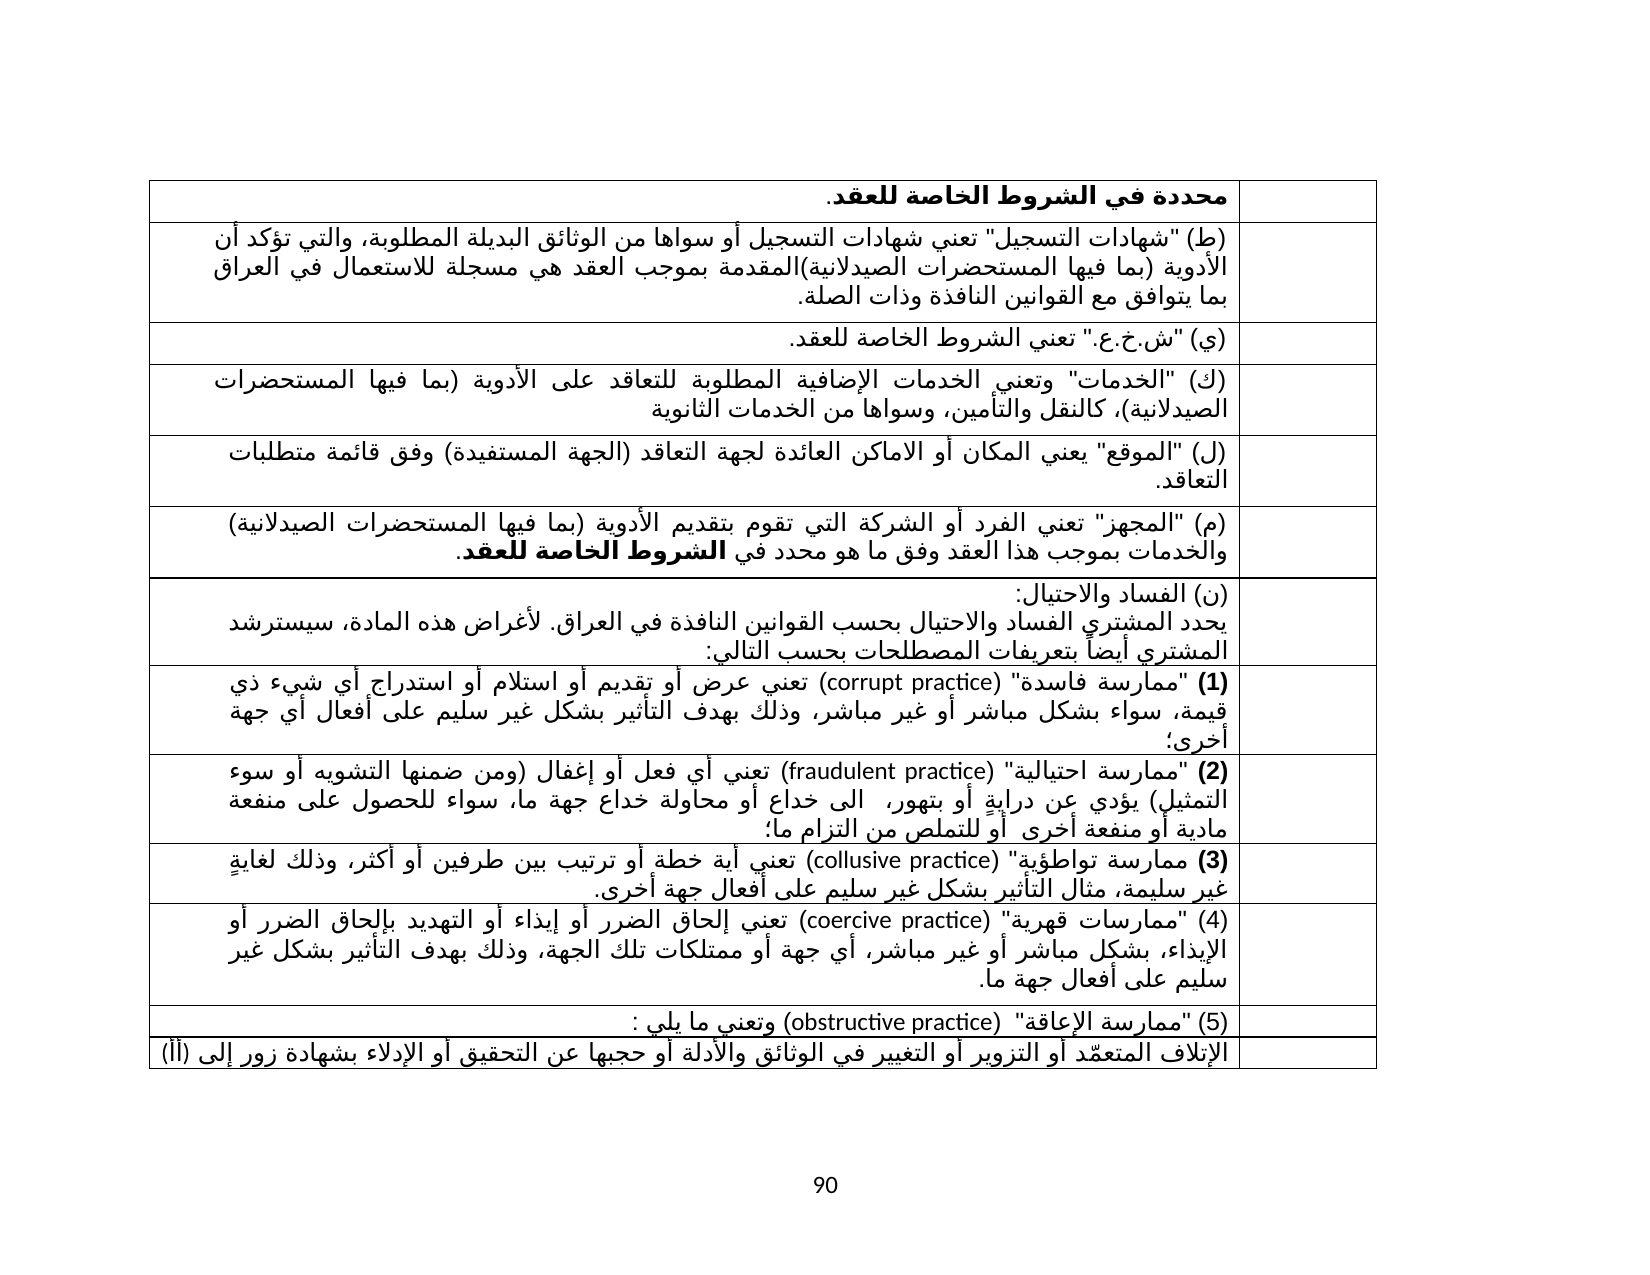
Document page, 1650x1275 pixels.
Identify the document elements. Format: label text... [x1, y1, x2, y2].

table_cell (ي) "ش.خ.ع." تعني الشروط الخاصة للعقد. [150, 323, 1239, 364]
table_cell (3) ممارسة تواطؤية" (collusive practice) تعني أية خطة أو ترتيب بين طرفين أو أكثر، وذلك لغايةٍ غير سليمة، مثال التأثير بشكل غير سليم على أفعال جهة أخرى. [150, 844, 1239, 903]
table_cell (ن) الفساد والاحتيال: يحدد المشتري الفساد والاحتيال بحسب القوانين النافذة في العراق. لأغراض هذه المادة، سيسترشد المشتري أيضاً بتعريفات المصطلحات بحسب التالي: [150, 579, 1239, 665]
table_cell (م) "المجهز" تعني الفرد أو الشركة التي تقوم بتقديم الأدوية (بما فيها المستحضرات الصيدلانية) والخدمات بموجب هذا العقد وفق ما هو محدد في الشروط الخاصة للعقد. [150, 507, 1239, 577]
table_cell (ط) "شهادات التسجيل" تعني شهادات التسجيل أو سواها من الوثائق البديلة المطلوبة، والتي تؤكد أن الأدوية (بما فيها المستحضرات الصيدلانية)المقدمة بموجب العقد هي مسجلة للاستعمال في العراق بما يتوافق مع القوانين النافذة وذات الصلة. [150, 223, 1239, 322]
table_cell [1240, 666, 1376, 754]
table_cell [1240, 436, 1376, 506]
table_cell [1240, 365, 1376, 435]
table_cell (4) "ممارسات قهرية" (coercive practice) تعني إلحاق الضرر أو إيذاء أو التهديد بإلحاق الضرر أو الإيذاء، بشكل مباشر أو غير مباشر، أي جهة أو ممتلكات تلك الجهة، وذلك بهدف التأثير بشكل غير سليم على أفعال جهة ما. [150, 904, 1239, 1005]
table_cell [1240, 904, 1376, 1005]
table_cell (ك) "الخدمات" وتعني الخدمات الإضافية المطلوبة للتعاقد على الأدوية (بما فيها المستحضرات الصيدلانية)، كالنقل والتأمين، وسواها من الخدمات الثانوية [150, 365, 1239, 435]
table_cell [150, 181, 1239, 222]
table_cell [1240, 507, 1376, 577]
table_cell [150, 1038, 1239, 1068]
table_cell [1240, 181, 1376, 222]
table_cell [1240, 844, 1376, 903]
table_cell [1240, 1038, 1376, 1068]
table_cell [1240, 323, 1376, 364]
table_cell [1240, 223, 1376, 322]
table_cell (2) "ممارسة احتيالية" (fraudulent practice) تعني أي فعل أو إغفال (ومن ضمنها التشويه أو سوء التمثيل) يؤدي عن درايةٍ أو بتهور، الى خداع أو محاولة خداع جهة ما، سواء للحصول على منفعة مادية أو منفعة أخرى أو للتملص من التزام ما؛ [150, 755, 1239, 843]
table_cell [1240, 579, 1376, 665]
table_cell (1) "ممارسة فاسدة" (corrupt practice) تعني عرض أو تقديم أو استلام أو استدراج أي شيء ذي قيمة، سواء بشكل مباشر أو غير مباشر، وذلك بهدف التأثير بشكل غير سليم على أفعال أي جهة أخرى؛ [150, 666, 1239, 754]
table_cell (5) "ممارسة الإعاقة" (obstructive practice) وتعني ما يلي : [150, 1006, 1239, 1036]
table_cell [1240, 1006, 1376, 1036]
table_cell [1240, 755, 1376, 843]
table_cell (ل) "الموقع" يعني المكان أو الاماكن العائدة لجهة التعاقد (الجهة المستفيدة) وفق قائمة متطلبات التعاقد. [150, 436, 1239, 506]
